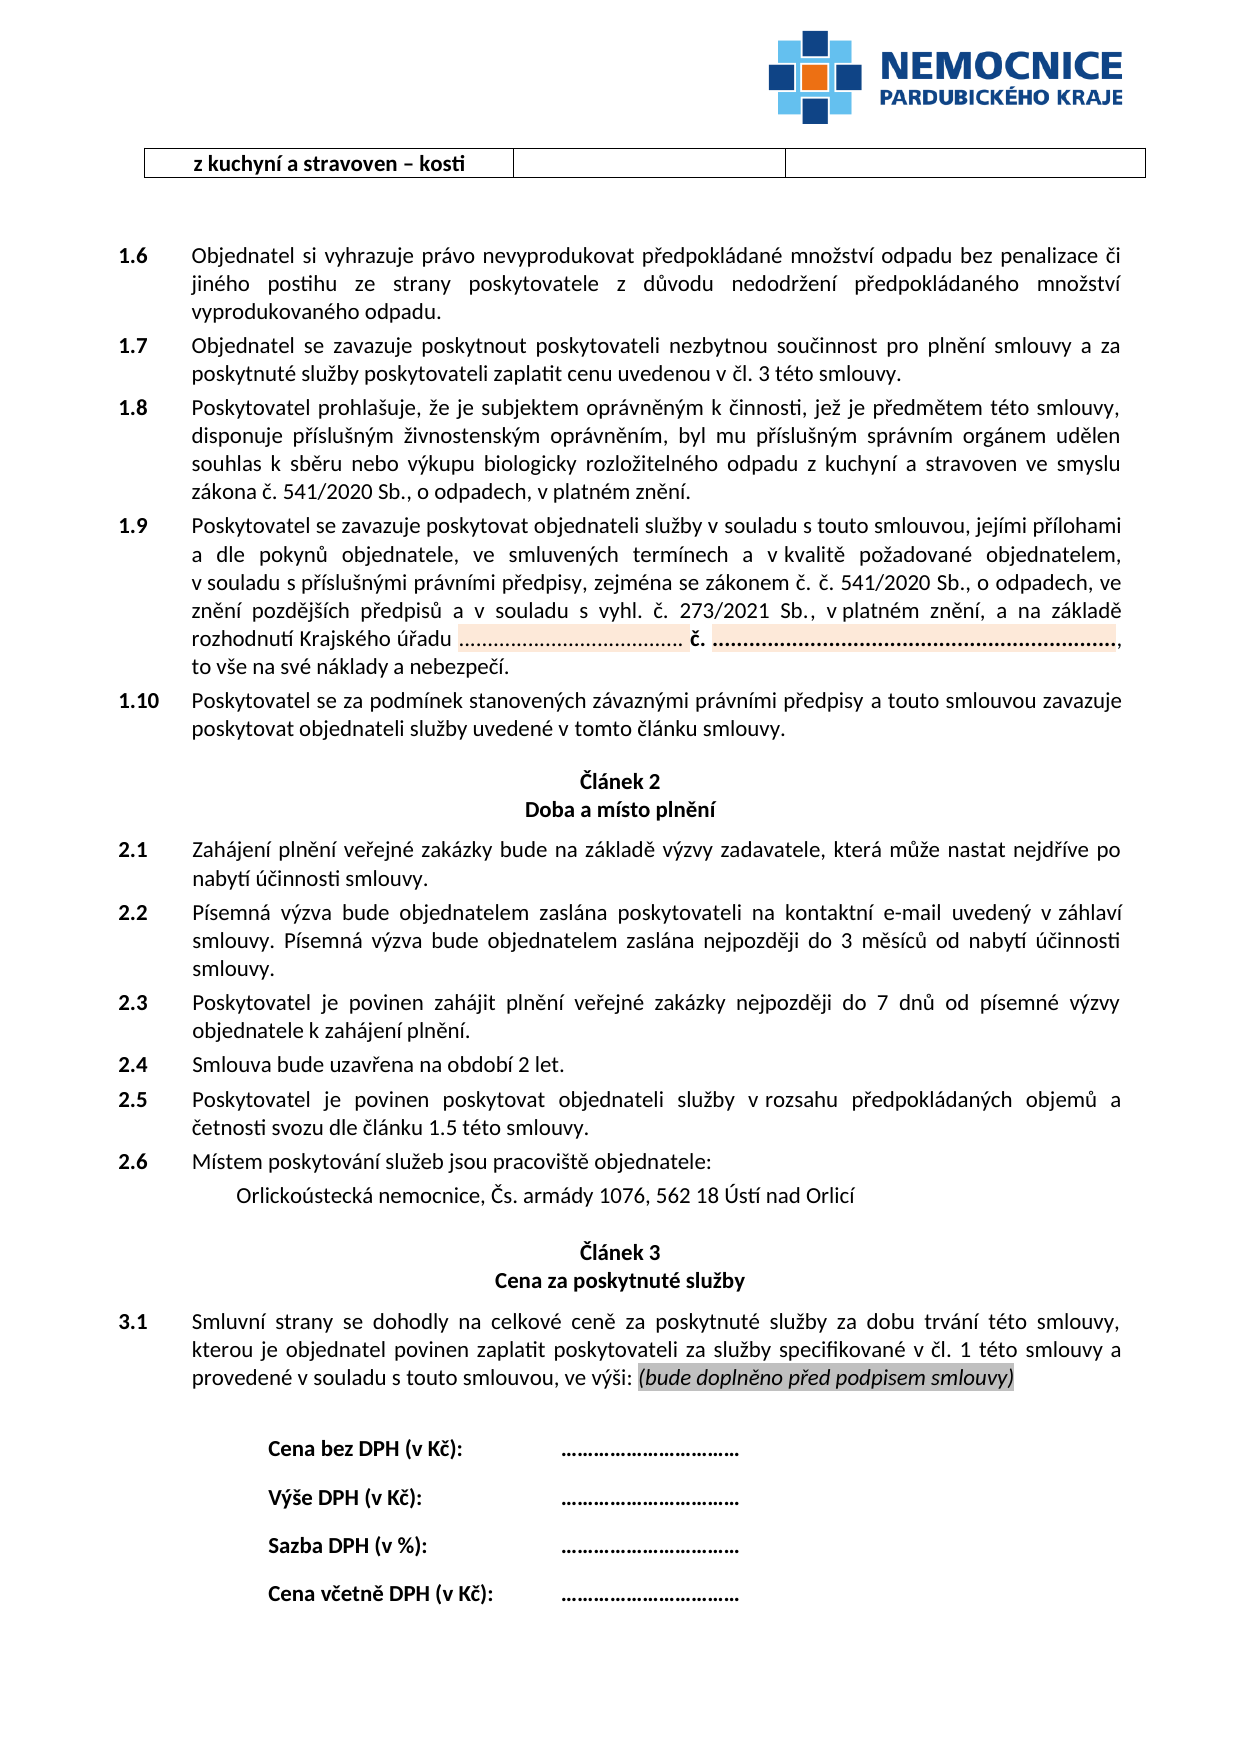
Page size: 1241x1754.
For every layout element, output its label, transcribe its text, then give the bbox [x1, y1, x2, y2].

text Cena za poskytnuté služby [118, 1267, 1122, 1294]
subtitle Doba a místo plnění [118, 795, 1122, 823]
text 1.8 Poskytovatel prohlašuje, že je subjektem oprávněným k činnosti, jež je předmětem této smlouvy, disponuje příslušným živnostenským oprávněním, byl mu příslušným správním orgánem udělen souhlas k sběru nebo výkupu biologicky rozložitelného odpadu z kuchyní a stravoven ve smyslu zákona č. 541/2020 Sb., o odpadech, v platném znění. [118, 393, 1122, 505]
text Cena bez DPH (v Kč): …………………………… [268, 1434, 1122, 1462]
text 1.10 Poskytovatel se za podmínek stanovených závaznými právními předpisy a touto smlouvou zavazuje poskytovat objednateli služby uvedené v tomto článku smlouvy. [118, 686, 1122, 742]
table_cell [786, 149, 1145, 177]
text Orlickoústecká nemocnice, Čs. armády 1076, 562 18 Ústí nad Orlicí [118, 1181, 1122, 1209]
text 2.3 Poskytovatel je povinen zahájit plnění veřejné zakázky nejpozději do 7 dnů od písemné výzvy objednatele k zahájení plnění. [118, 988, 1122, 1044]
text 1.6 Objednatel si vyhrazuje právo nevyprodukovat předpokládané množství odpadu bez penalizace či jiného postihu ze strany poskytovatele z důvodu nedodržení předpokládaného množství vyprodukovaného odpadu. [118, 241, 1122, 325]
text 2.6 Místem poskytování služeb jsou pracoviště objednatele: [118, 1147, 1122, 1175]
text 3.1 Smluvní strany se dohodly na celkové ceně za poskytnuté služby za dobu trvání této smlouvy, kterou je objednatel povinen zaplatit poskytovateli za služby specifikované v čl. 1 této smlouvy a provedené v souladu s touto smlouvou, ve výši: (bude doplněno před podpisem smlouvy) [118, 1307, 1122, 1391]
text 2.4 Smlouva bude uzavřena na období 2 let. [118, 1051, 1122, 1078]
text 1.9 Poskytovatel se zavazuje poskytovat objednateli služby v souladu s touto smlouvou, jejími přílohami a dle pokynů objednatele, ve smluvených termínech a v kvalitě požadované objednatelem, v souladu s příslušnými právními předpisy, zejména se zákonem č. č. 541/2020 Sb., o odpadech, ve znění pozdějších předpisů a v souladu s vyhl. č. 273/2021 Sb., v platném znění, a na základě rozhodnutí Krajského úřadu ....................................... č. .................................................................., to vše na své náklady a nebezpečí. [118, 512, 1122, 680]
picture [767, 29, 1123, 125]
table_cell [145, 149, 513, 177]
text Sazba DPH (v %): …………………………… [268, 1531, 1122, 1559]
text 2.1 Zahájení plnění veřejné zakázky bude na základě výzvy zadavatele, která může nastat nejdříve po nabytí účinnosti smlouvy. [118, 836, 1122, 892]
table_cell 4 [514, 149, 785, 177]
text 2.2 Písemná výzva bude objednatelem zaslána poskytovateli na kontaktní e-mail uvedený v záhlaví smlouvy. Písemná výzva bude objednatelem zaslána nejpozději do 3 měsíců od nabytí účinnosti smlouvy. [118, 898, 1122, 982]
subtitle Článek 2 [118, 767, 1122, 795]
text Cena včetně DPH (v Kč): …………………………… [268, 1579, 1122, 1607]
text Článek 3 [118, 1238, 1122, 1267]
text 1.7 Objednatel se zavazuje poskytnout poskytovateli nezbytnou součinnost pro plnění smlouvy a za poskytnuté služby poskytovateli zaplatit cenu uvedenou v čl. 3 této smlouvy. [118, 331, 1122, 387]
text Výše DPH (v Kč): …………………………… [268, 1483, 1122, 1511]
text 2.5 Poskytovatel je povinen poskytovat objednateli služby v rozsahu předpokládaných objemů a četnosti svozu dle článku 1.5 této smlouvy. [118, 1085, 1122, 1141]
